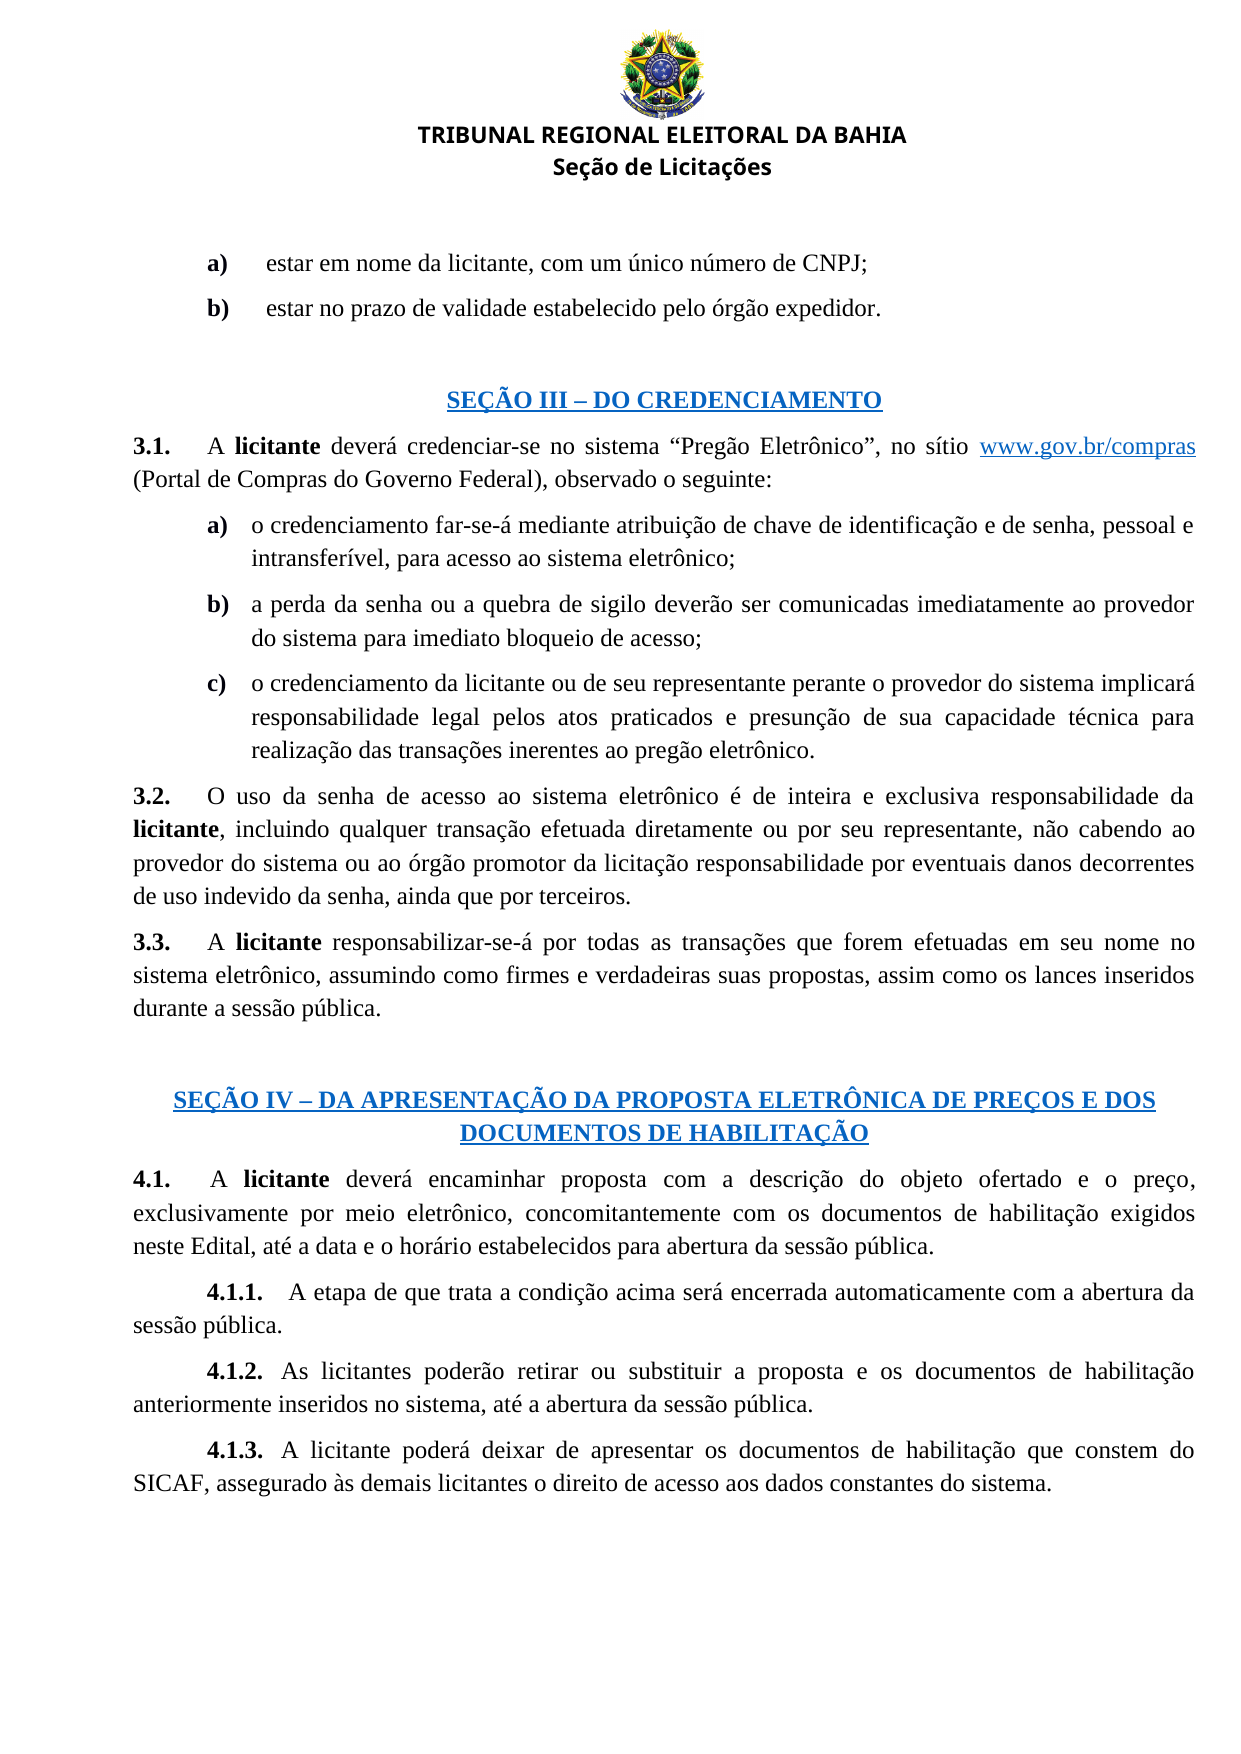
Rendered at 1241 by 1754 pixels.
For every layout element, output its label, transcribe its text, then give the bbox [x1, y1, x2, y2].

list estar no prazo de validade estabelecido pelo órgão expedidor. [207, 290, 1196, 323]
text 3.2. O uso da senha de acesso ao sistema eletrônico é de inteira e exclusiva responsabilidade da licitante, incluindo qualquer transação efetuada diretamente ou por seu representante, não cabendo ao provedor do sistema ou ao órgão promotor da licitação responsabilidade por eventuais danos decorrentes de uso indevido da senha, ainda que por terceiros. [133, 778, 1196, 911]
text 4.1.1. A etapa de que trata a condição acima será encerrada automaticamente com a abertura da sessão pública. [133, 1273, 1196, 1340]
text SEÇÃO III – DO CREDENCIAMENTO [133, 382, 1196, 415]
text SEÇÃO IV – DA APRESENTAÇÃO DA PROPOSTA ELETRÔNICA DE PREÇOS E DOS DOCUMENTOS DE HABILITAÇÃO [133, 1082, 1196, 1148]
list a perda da senha ou a quebra de sigilo deverão ser comunicadas imediatamente ao provedor do sistema para imediato bloqueio de acesso; [207, 586, 1196, 653]
text 4.1. A licitante deverá encaminhar proposta com a descrição do objeto ofertado e o preço, exclusivamente por meio eletrônico, concomitantemente com os documentos de habilitação exigidos neste Edital, até a data e o horário estabelecidos para abertura da sessão pública. [133, 1161, 1196, 1261]
text 4.1.2. As licitantes poderão retirar ou substituir a proposta e os documentos de habilitação anteriormente inseridos no sistema, até a abertura da sessão pública. [133, 1353, 1196, 1419]
text 4.1.3. A licitante poderá deixar de apresentar os documentos de habilitação que constem do SICAF, assegurado às demais licitantes o direito de acesso aos dados constantes do sistema. [133, 1432, 1196, 1498]
list o credenciamento da licitante ou de seu representante perante o provedor do sistema implicará responsabilidade legal pelos atos praticados e presunção de sua capacidade técnica para realização das transações inerentes ao pregão eletrônico. [207, 665, 1196, 765]
list estar em nome da licitante, com um único número de CNPJ; [207, 244, 1196, 278]
text 3.3. A licitante responsabilizar-se-á por todas as transações que forem efetuadas em seu nome no sistema eletrônico, assumindo como firmes e verdadeiras suas propostas, assim como os lances inseridos durante a sessão pública. [133, 923, 1196, 1023]
text 3.1. A licitante deverá credenciar-se no sistema “Pregão Eletrônico”, no sítio www.gov.br/compras (Portal de Compras do Governo Federal), observado o seguinte: [133, 428, 1196, 494]
list o credenciamento far-se-á mediante atribuição de chave de identificação e de senha, pessoal e intransferível, para acesso ao sistema eletrônico; [207, 507, 1196, 573]
